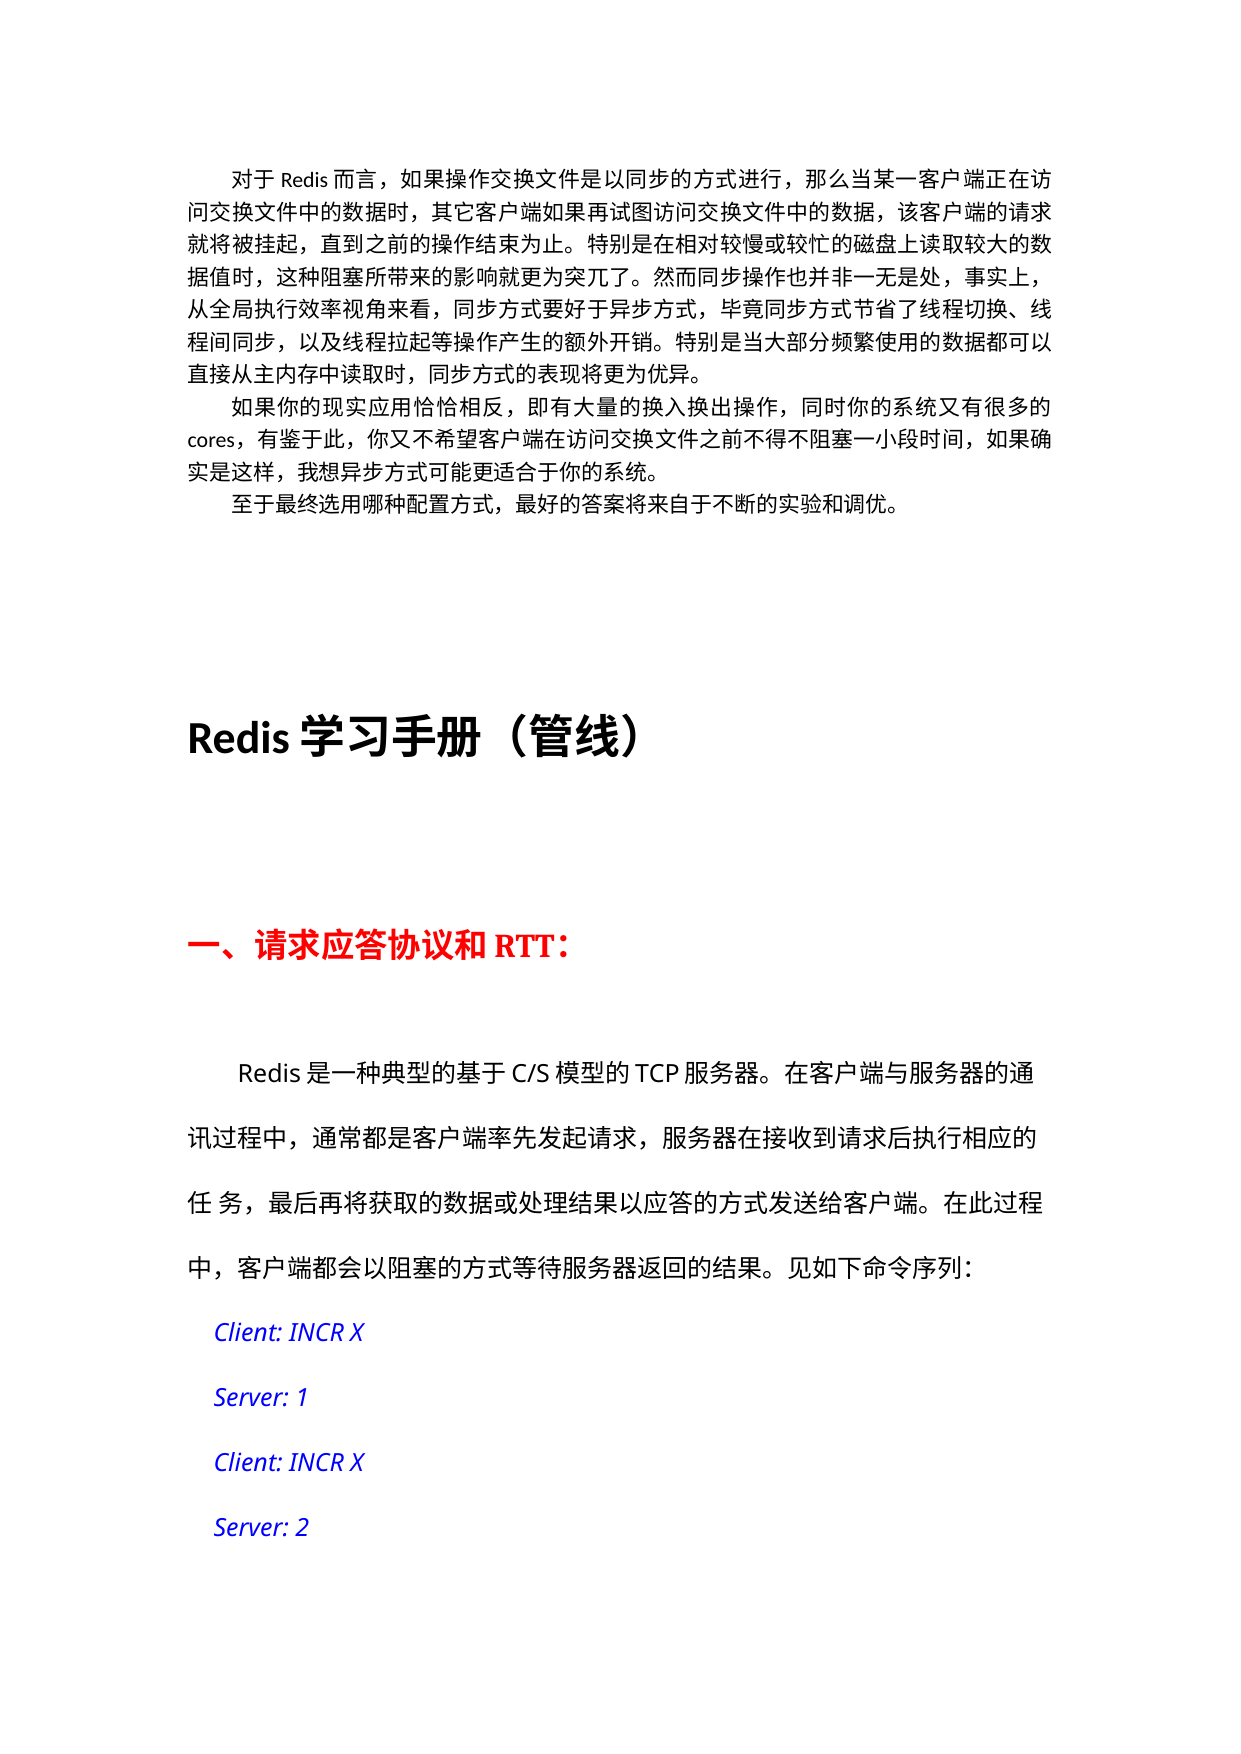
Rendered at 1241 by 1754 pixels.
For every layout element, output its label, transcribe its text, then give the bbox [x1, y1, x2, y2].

subtitle 一、请求应答协议和RTT： [187, 910, 1053, 975]
text 如果你的现实应用恰恰相反，即有大量的换入换出操作，同时你的系统又有很多的cores，有鉴于此，你又不希望客户端在访问交换文件之前不得不阻塞一小段时间，如果确实是这样，我想异步方式可能更适合于你的系统。 [187, 389, 1053, 487]
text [187, 1039, 1053, 1559]
subtitle Redis学习手册（管线） [187, 685, 1053, 782]
text 对于Redis而言，如果操作交换文件是以同步的方式进行，那么当某一客户端正在访问交换文件中的数据时，其它客户端如果再试图访问交换文件中的数据，该客户端的请求就将被挂起，直到之前的操作结束为止。特别是在相对较慢或较忙的磁盘上读取较大的数据值时，这种阻塞所带来的影响就更为突兀了。然而同步操作也并非一无是处，事实上，从全局执行效率视角来看，同步方式要好于异步方式，毕竟同步方式节省了线程切换、线程间同步，以及线程拉起等操作产生的额外开销。特别是当大部分频繁使用的数据都可以直接从主内存中读取时，同步方式的表现将更为优异。 [187, 162, 1053, 389]
text 至于最终选用哪种配置方式，最好的答案将来自于不断的实验和调优。 [187, 487, 1053, 519]
